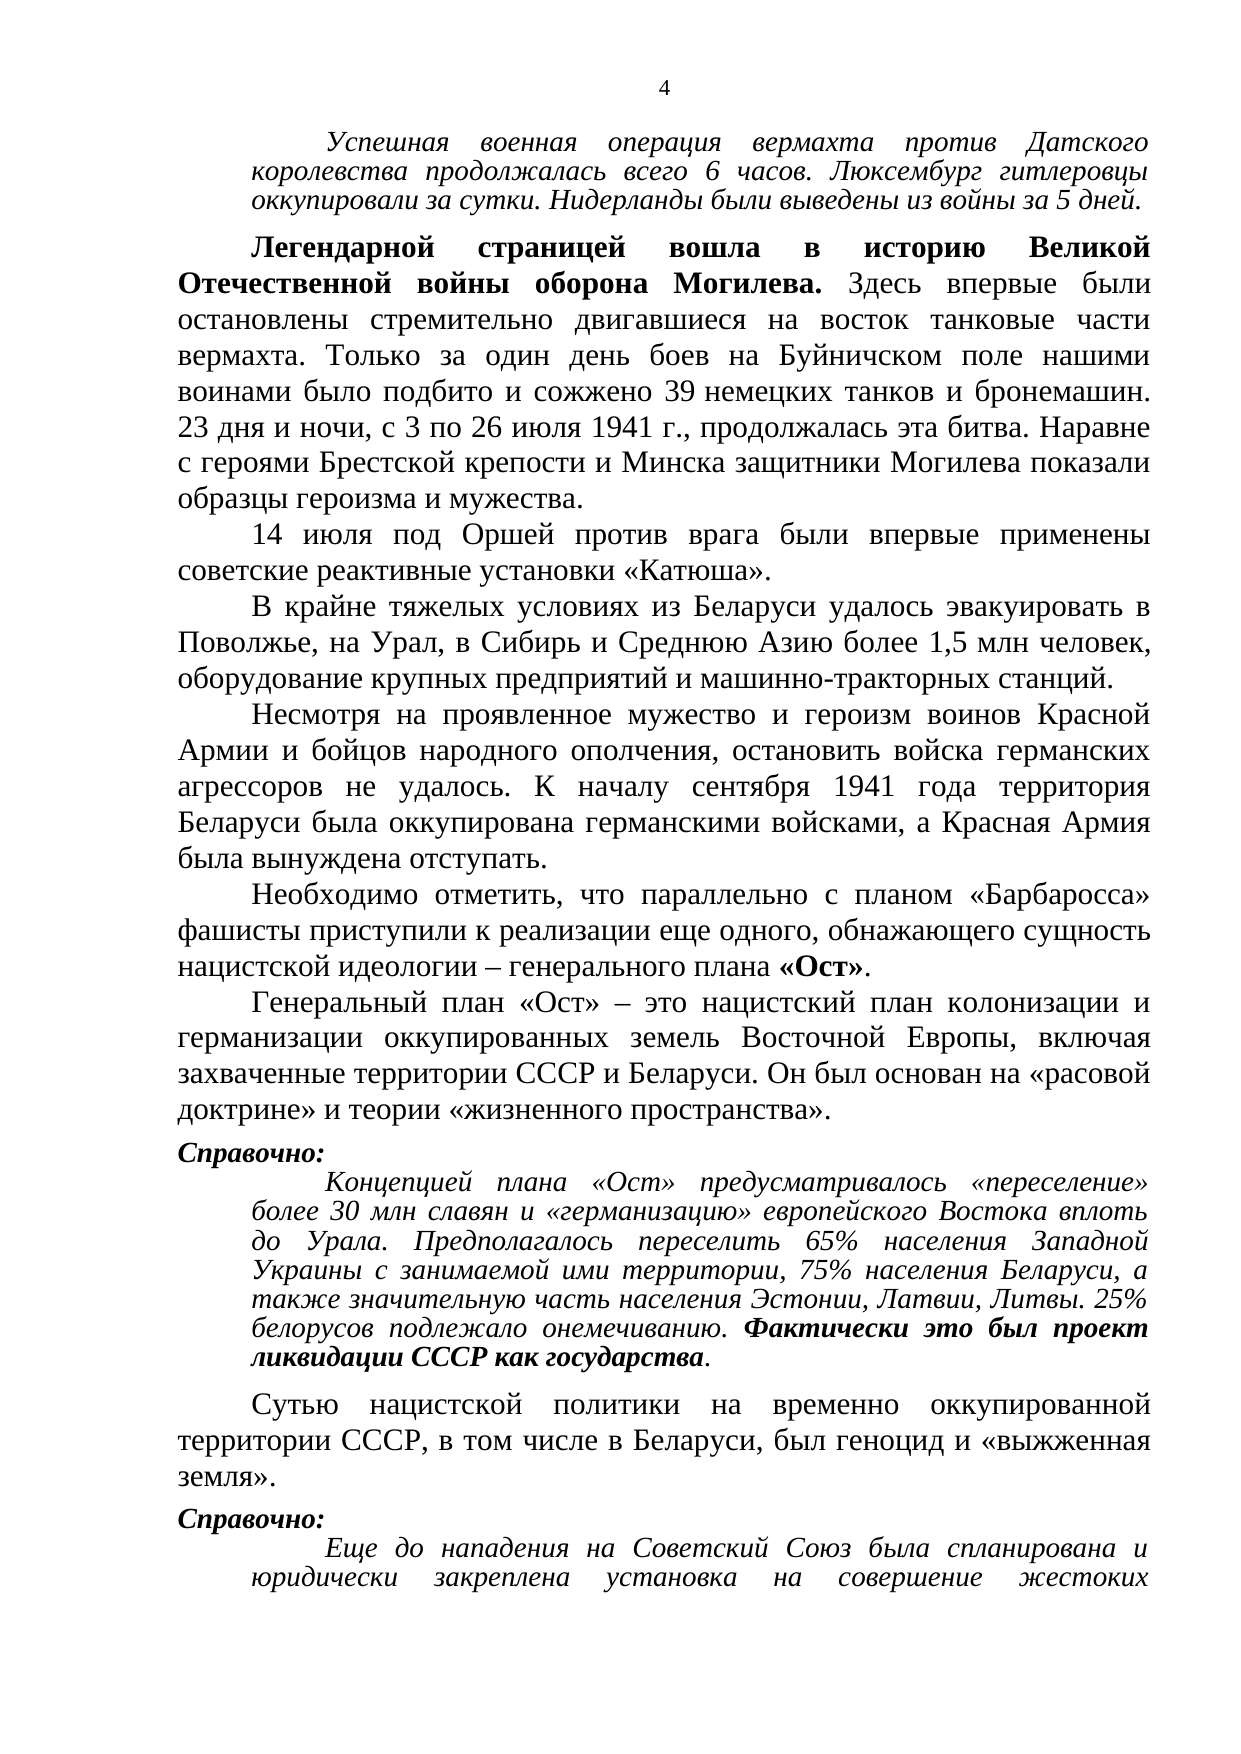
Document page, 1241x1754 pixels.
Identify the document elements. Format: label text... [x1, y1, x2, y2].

text Успешная военная операция вермахта против Датского королевства продолжалась всего 6 часов. Люксембург гитлеровцы оккупировали за сутки. Нидерланды были выведены из войны за 5 дней. [251, 128, 1152, 216]
text Генеральный план «Ост» – это нацистский план колонизации и германизации оккупированных земель Восточной Европы, включая захваченные территории СССР и Беларуси. Он был основан на «расовой доктрине» и теории «жизненного пространства». [177, 983, 1152, 1127]
text Справочно: [177, 1139, 1152, 1168]
text 14 июля под Оршей против врага были впервые применены советские реактивные установки «Катюша». [177, 516, 1152, 587]
text Сутью нацистской политики на временно оккупированной территории СССР, в том числе в Беларуси, был геноцид и «выжженная земля». [177, 1385, 1152, 1493]
text Необходимо отметить, что параллельно с планом «Барбаросса» фашисты приступили к реализации еще одного, обнажающего сущность нацистской идеологии – генерального плана «Ост». [177, 875, 1152, 983]
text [251, 1534, 1152, 1593]
text Легендарной страницей вошла в историю Великой Отечественной войны оборона Могилева. Здесь впервые были остановлены стремительно двигавшиеся на восток танковые части вермахта. Только за один день боев на Буйничском поле нашими воинами было подбито и сожжено 39 немецких танков и бронемашин. 23 дня и ночи, с 3 по 26 июля 1941 г., продолжалась эта битва. Наравне с героями Брестской крепости и Минска защитники Могилева показали образцы героизма и мужества. [177, 228, 1152, 516]
text Несмотря на проявленное мужество и героизм воинов Красной Армии и бойцов народного ополчения, остановить войска германских агрессоров не удалось. К началу сентября 1941 года территория Беларуси была оккупирована германскими войсками, а Красная Армия была вынуждена отступать. [177, 695, 1152, 875]
text Концепцией плана «Ост» предусматривалось «переселение» более 30 млн славян и «германизацию» европейского Востока вплоть до Урала. Предполагалось переселить 65% населения Западной Украины с занимаемой ими территории, 75% населения Беларуси, а также значительную часть населения Эстонии, Латвии, Литвы. 25% белорусов подлежало онемечиванию. Фактически это был проект ликвидации СССР как государства. [251, 1168, 1152, 1372]
text В крайне тяжелых условиях из Беларуси удалось эвакуировать в Поволжье, на Урал, в Сибирь и Среднюю Азию более 1,5 млн человек, оборудование крупных предприятий и машинно-тракторных станций. [177, 587, 1152, 695]
text Справочно: [177, 1505, 1152, 1534]
